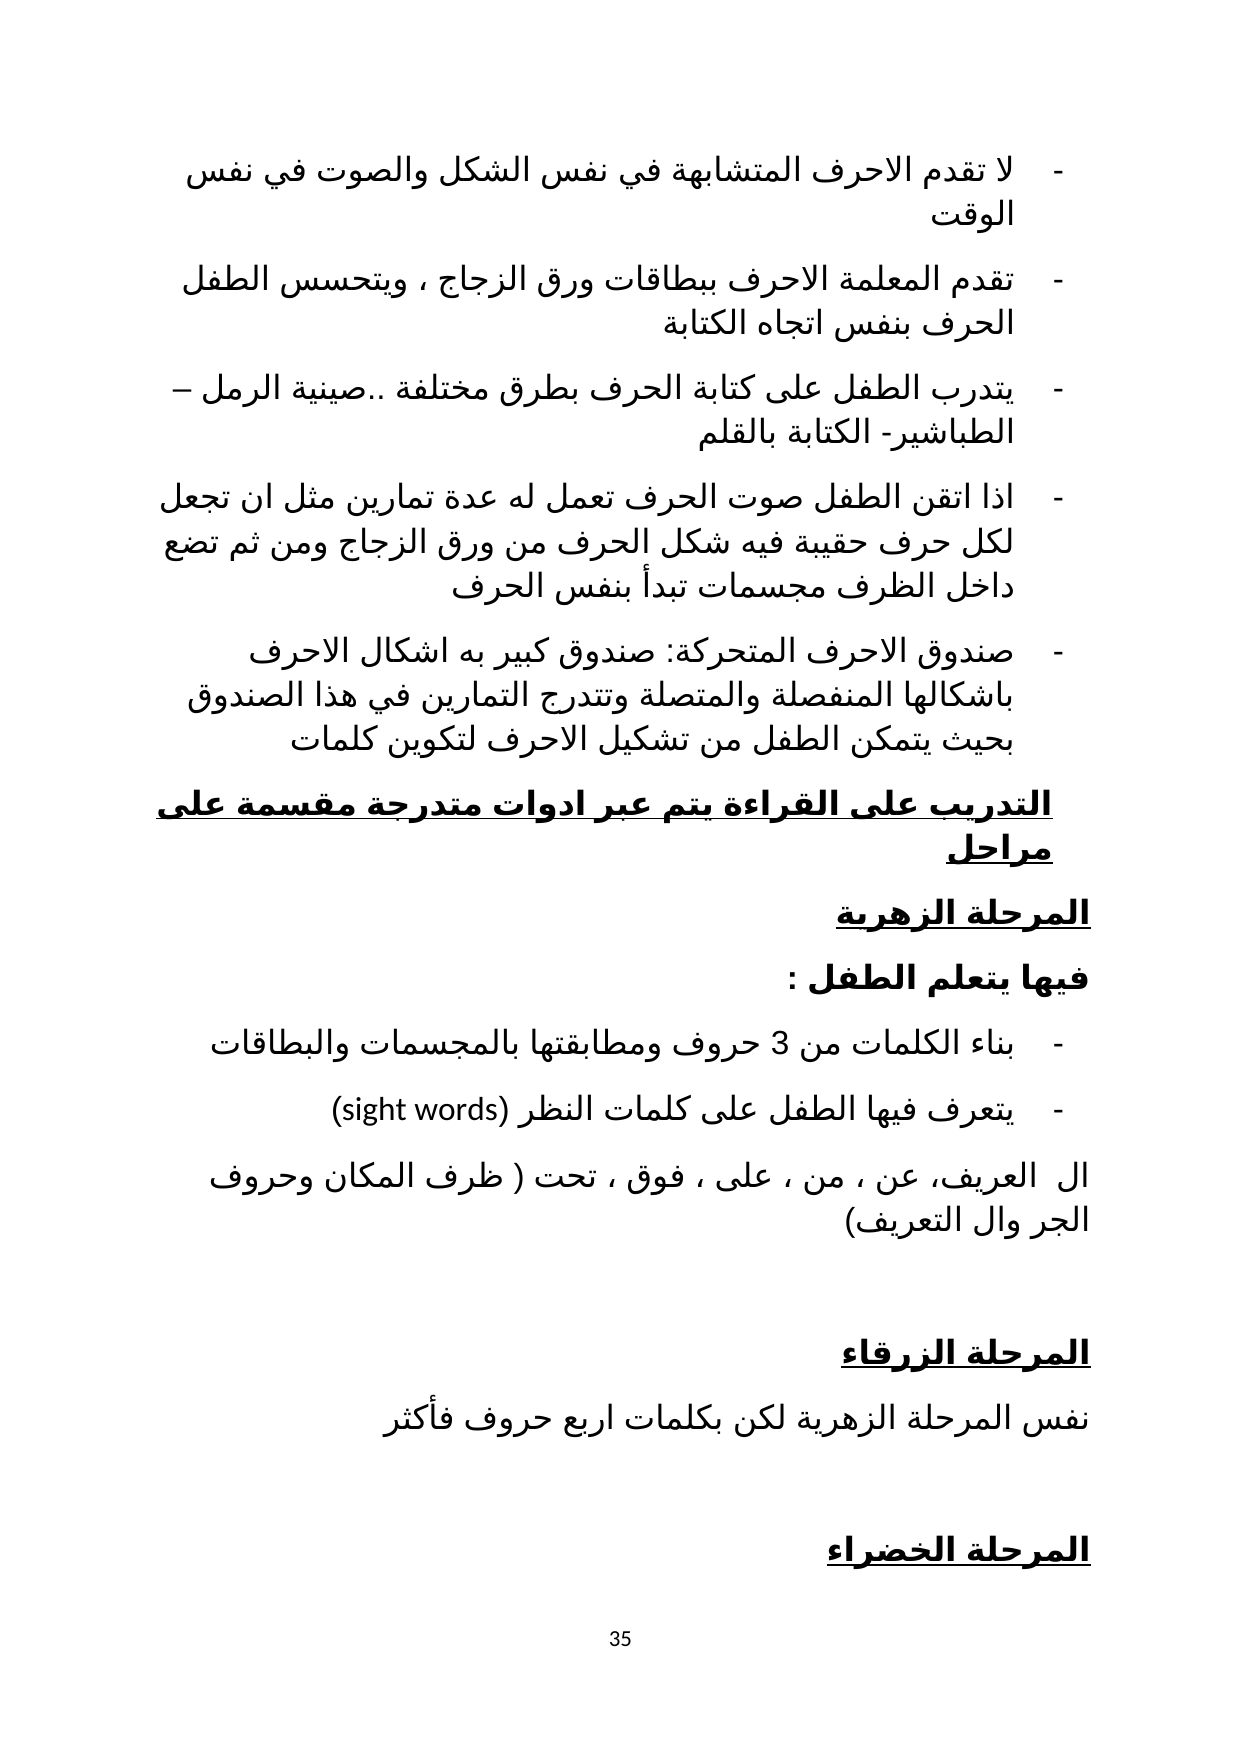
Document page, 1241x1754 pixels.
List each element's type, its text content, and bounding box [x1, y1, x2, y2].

text المرحلة الزهرية [150, 893, 1090, 932]
text التدريب على القراءة يتم عبر ادوات متدرجة مقسمة على مراحل [150, 784, 1053, 867]
text المرحلة الزرقاء [150, 1333, 1090, 1371]
list يتدرب الطفل على كتابة الحرف بطرق مختلفة ..صينية الرمل – الطباشير- الكتابة بالقلم [150, 368, 1053, 451]
list صندوق الاحرف المتحركة: صندوق كبير به اشكال الاحرف باشكالها المنفصلة والمتصلة وتتدرج التمارين في هذا الصندوق بحيث يتمكن الطفل من تشكيل الاحرف لتكوين كلمات [150, 631, 1053, 758]
text ال العريف، عن ، من ، على ، فوق ، تحت ( ظرف المكان وحروف الجر وال التعريف) [150, 1156, 1090, 1238]
text فيها يتعلم الطفل : [150, 958, 1090, 997]
text نفس المرحلة الزهرية لكن بكلمات اربع حروف فأكثر [150, 1398, 1090, 1436]
list تقدم المعلمة الاحرف ببطاقات ورق الزجاج ، ويتحسس الطفل الحرف بنفس اتجاه الكتابة [150, 259, 1053, 342]
list يتعرف فيها الطفل على كلمات النظر (sight words) [150, 1088, 1053, 1129]
list اذا اتقن الطفل صوت الحرف تعمل له عدة تمارين مثل ان تجعل لكل حرف حقيبة فيه شكل الحرف من ورق الزجاج ومن ثم تضع داخل الظرف مجسمات تبدأ بنفس الحرف [150, 477, 1053, 604]
list لا تقدم الاحرف المتشابهة في نفس الشكل والصوت في نفس الوقت [150, 150, 1053, 233]
text المرحلة الخضراء [150, 1530, 1090, 1569]
list بناء الكلمات من 3 حروف ومطابقتها بالمجسمات والبطاقات [150, 1023, 1053, 1062]
